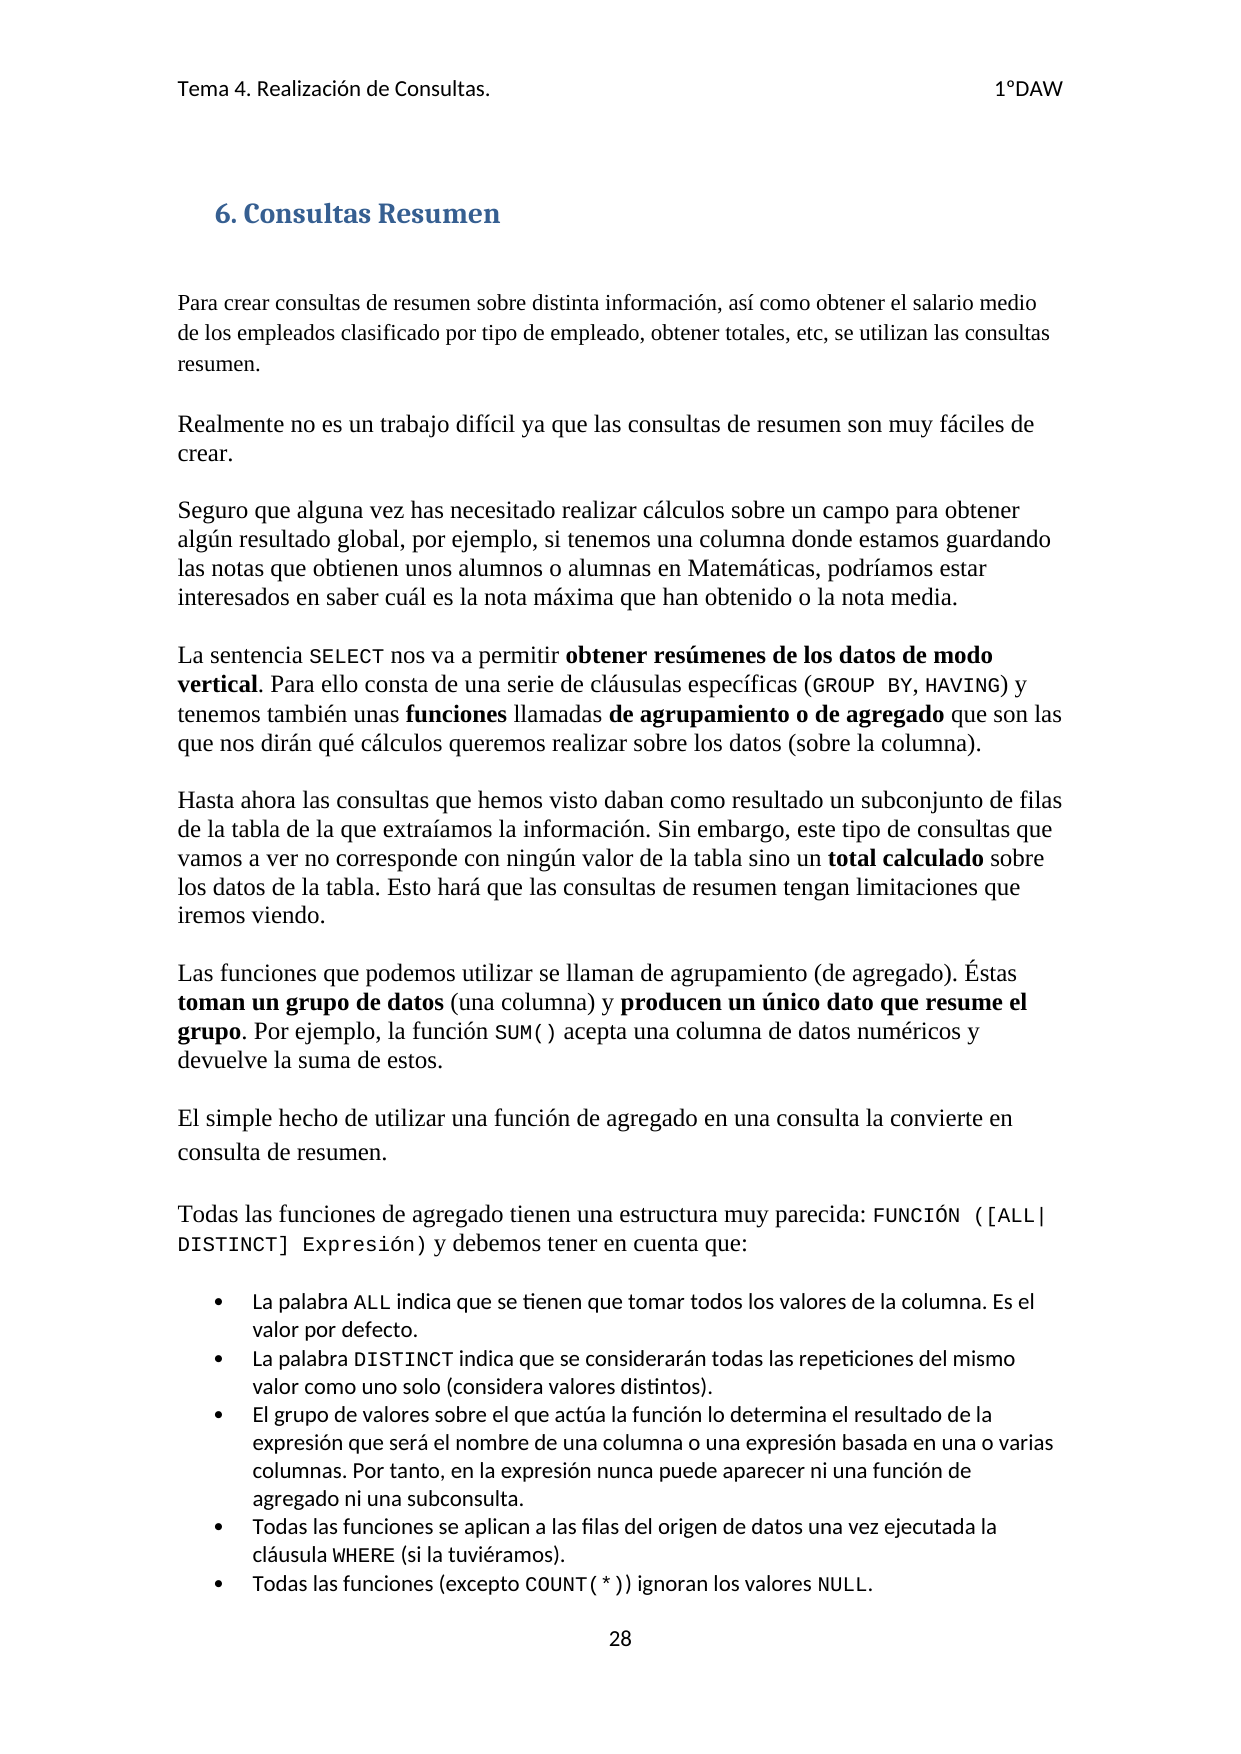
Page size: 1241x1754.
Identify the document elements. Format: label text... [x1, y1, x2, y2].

text Las funciones que podemos utilizar se llaman de agrupamiento (de agregado). Éstas toman un grupo de datos (una columna) y producen un único dato que resume el grupo. Por ejemplo, la función SUM() acepta una columna de datos numéricos y devuelve la suma de estos. [177, 958, 1063, 1074]
text Hasta ahora las consultas que hemos visto daban como resultado un subconjunto de filas de la tabla de la que extraíamos la información. Sin embargo, este tipo de consultas que vamos a ver no corresponde con ningún valor de la tabla sino un total calculado sobre los datos de la tabla. Esto hará que las consultas de resumen tengan limitaciones que iremos viendo. [177, 786, 1063, 929]
text La sentencia SELECT nos va a permitir obtener resúmenes de los datos de modo vertical. Para ello consta de una serie de cláusulas específicas (GROUP BY, HAVING) y tenemos también unas funciones llamadas de agrupamiento o de agregado que son las que nos dirán qué cálculos queremos realizar sobre los datos (sobre la columna). [177, 640, 1063, 756]
list Todas las funciones (excepto COUNT(*)) ignoran los valores NULL. [215, 1569, 1063, 1597]
list La palabra DISTINCT indica que se considerarán todas las repeticiones del mismo valor como uno solo (considera valores distintos). [215, 1344, 1063, 1400]
subtitle 6. Consultas Resumen [215, 198, 1063, 231]
text Para crear consultas de resumen sobre distinta información, así como obtener el salario medio de los empleados clasificado por tipo de empleado, obtener totales, etc, se utilizan las consultas resumen. [177, 289, 1063, 376]
list La palabra ALL indica que se tienen que tomar todos los valores de la columna. Es el valor por defecto. [215, 1287, 1063, 1344]
list Todas las funciones se aplican a las filas del origen de datos una vez ejecutada la cláusula WHERE (si la tuviéramos). [215, 1512, 1063, 1569]
list El grupo de valores sobre el que actúa la función lo determina el resultado de la expresión que será el nombre de una columna o una expresión basada en una o varias columnas. Por tanto, en la expresión nunca puede aparecer ni una función de agregado ni una subconsulta. [215, 1400, 1063, 1512]
text El simple hecho de utilizar una función de agregado en una consulta la convierte en consulta de resumen. [177, 1103, 1063, 1165]
text Realmente no es un trabajo difícil ya que las consultas de resumen son muy fáciles de crear. [177, 409, 1063, 466]
text Todas las funciones de agregado tienen una estructura muy parecida: FUNCIÓN ([ALL| DISTINCT] Expresión) y debemos tener en cuenta que: [177, 1199, 1063, 1258]
text Seguro que alguna vez has necesitado realizar cálculos sobre un campo para obtener algún resultado global, por ejemplo, si tenemos una columna donde estamos guardando las notas que obtienen unos alumnos o alumnas en Matemáticas, podríamos estar interesados en saber cuál es la nota máxima que han obtenido o la nota media. [177, 496, 1063, 611]
